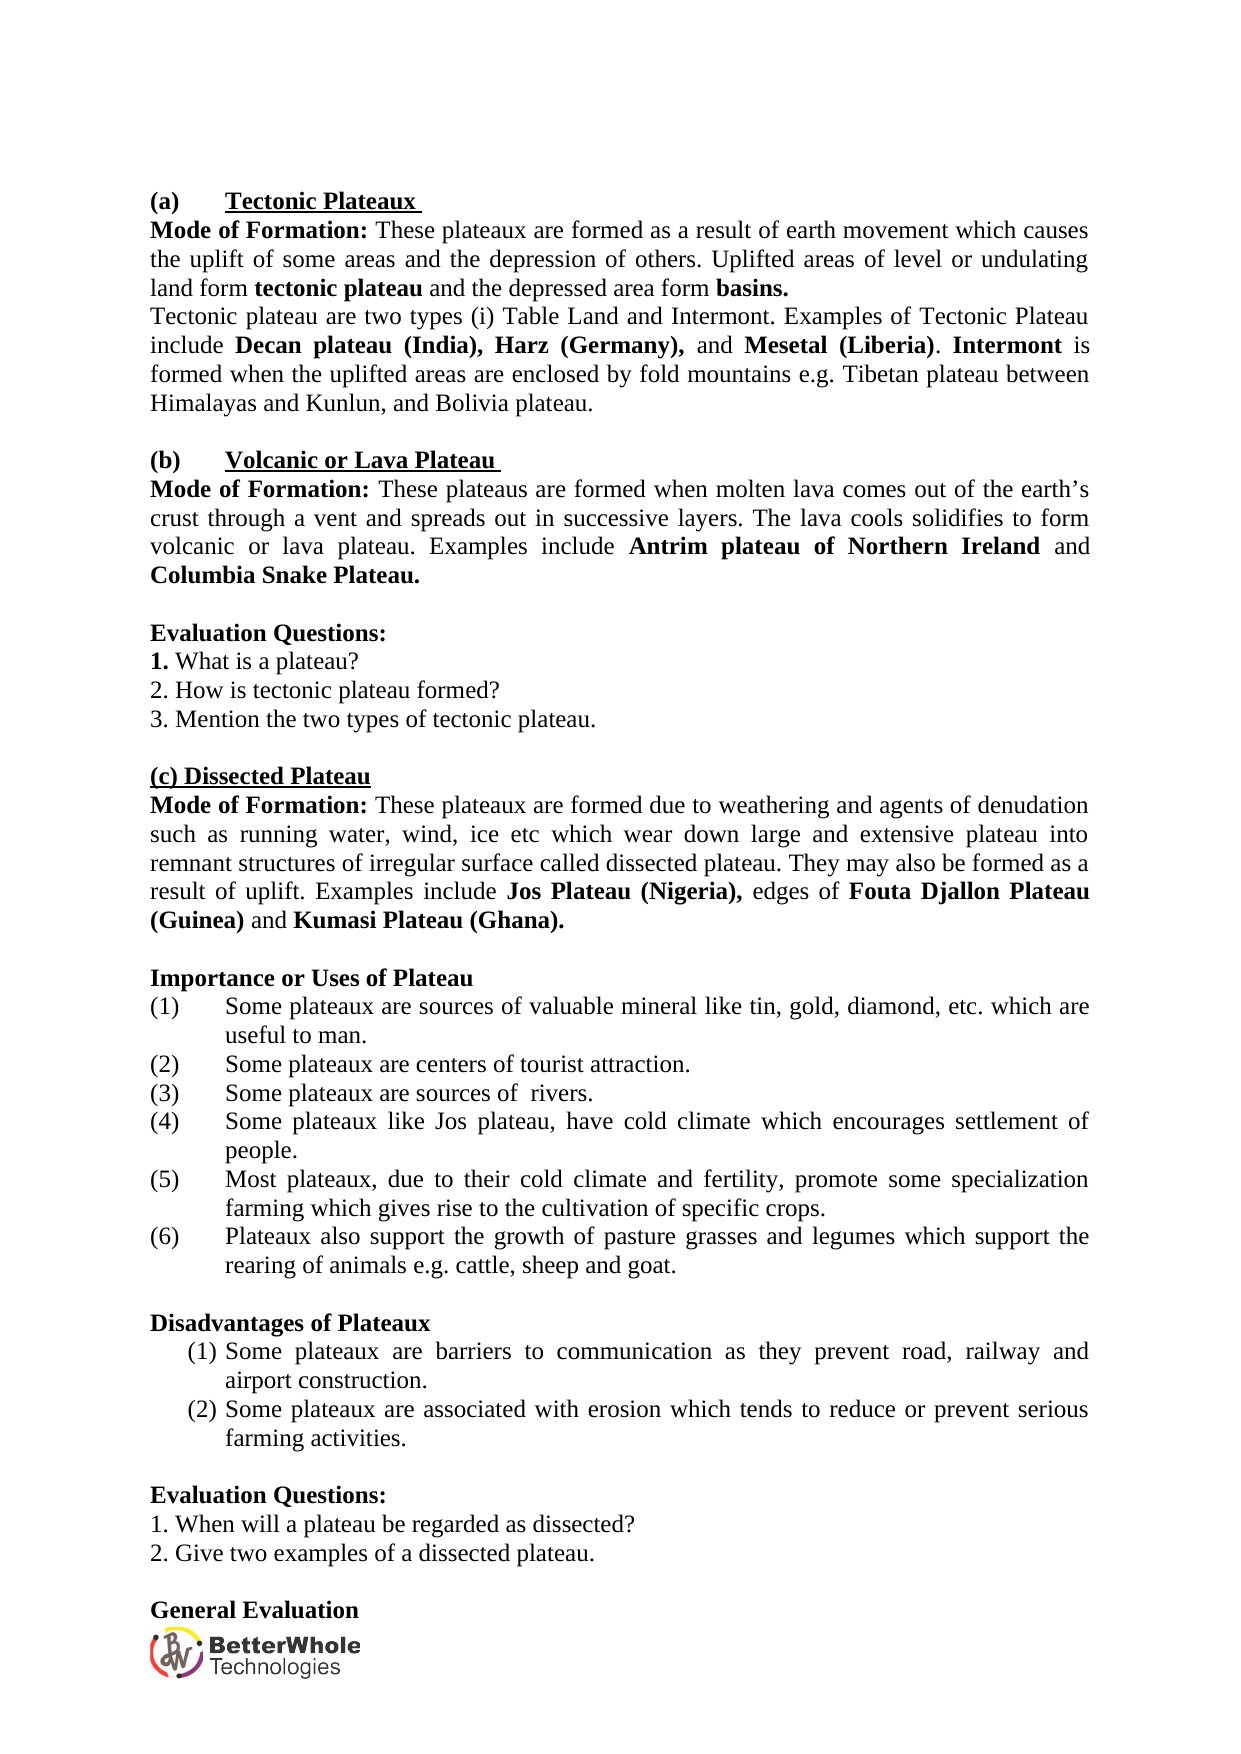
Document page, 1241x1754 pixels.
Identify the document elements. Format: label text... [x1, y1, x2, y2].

picture [150, 1627, 360, 1679]
text (2) Some plateaux are associated with erosion which tends to reduce or prevent serious farming activities. [187, 1394, 1090, 1451]
text (4) Some plateaux like Jos plateau, have cold climate which encourages settlement of people. [150, 1106, 1090, 1164]
text (6) Plateaux also support the growth of pasture grasses and legumes which support the rearing of animals e.g. cattle, sheep and goat. [150, 1221, 1090, 1279]
text (a) Tectonic Plateaux [150, 186, 1090, 215]
text Mode of Formation: These plateaus are formed when molten lava comes out of the earth’s crust through a vent and spreads out in successive layers. The lava cools solidifies to form volcanic or lava plateau. Examples include Antrim plateau of Northern Ireland and Columbia Snake Plateau. [150, 474, 1090, 589]
list Some plateaux are barriers to communication as they prevent road, railway and airport construction. [187, 1336, 1090, 1394]
text (c) Dissected Plateau [150, 761, 1090, 790]
text General Evaluation [150, 1595, 1090, 1624]
text 2. How is tectonic plateau formed? [150, 675, 1090, 704]
text (5) Most plateaux, due to their cold climate and fertility, promote some specialization farming which gives rise to the cultivation of specific crops. [150, 1164, 1090, 1221]
text 1. What is a plateau? [150, 646, 1090, 675]
text (b) Volcanic or Lava Plateau [150, 445, 1090, 474]
text (3) Some plateaux are sources of rivers. [150, 1078, 1090, 1106]
subtitle Disadvantages of Plateaux [150, 1308, 1090, 1336]
text Evaluation Questions: [150, 618, 1090, 646]
text 3. Mention the two types of tectonic plateau. [150, 704, 1090, 733]
text (2) Some plateaux are centers of tourist attraction. [150, 1049, 1090, 1078]
text Evaluation Questions: [150, 1480, 1090, 1509]
text Tectonic plateau are two types (i) Table Land and Intermont. Examples of Tectonic Plateau include Decan plateau (India), Harz (Germany), and Mesetal (Liberia). Intermont is formed when the uplifted areas are enclosed by fold mountains e.g. Tibetan plateau between Himalayas and Kunlun, and Bolivia plateau. [150, 301, 1090, 416]
subtitle Importance or Uses of Plateau [150, 963, 1090, 991]
text Mode of Formation: These plateaux are formed as a result of earth movement which causes the uplift of some areas and the depression of others. Uplifted areas of level or undulating land form tectonic plateau and the depressed area form basins. [150, 215, 1090, 301]
text (1) Some plateaux are sources of valuable mineral like tin, gold, diamond, etc. which are useful to man. [150, 991, 1090, 1049]
text 2. Give two examples of a dissected plateau. [150, 1538, 1090, 1566]
text 1. When will a plateau be regarded as dissected? [150, 1509, 1090, 1538]
text Mode of Formation: These plateaux are formed due to weathering and agents of denudation such as running water, wind, ice etc which wear down large and extensive plateau into remnant structures of irregular surface called dissected plateau. They may also be formed as a result of uplift. Examples include Jos Plateau (Nigeria), edges of Fouta Djallon Plateau (Guinea) and Kumasi Plateau (Ghana). [150, 790, 1090, 934]
